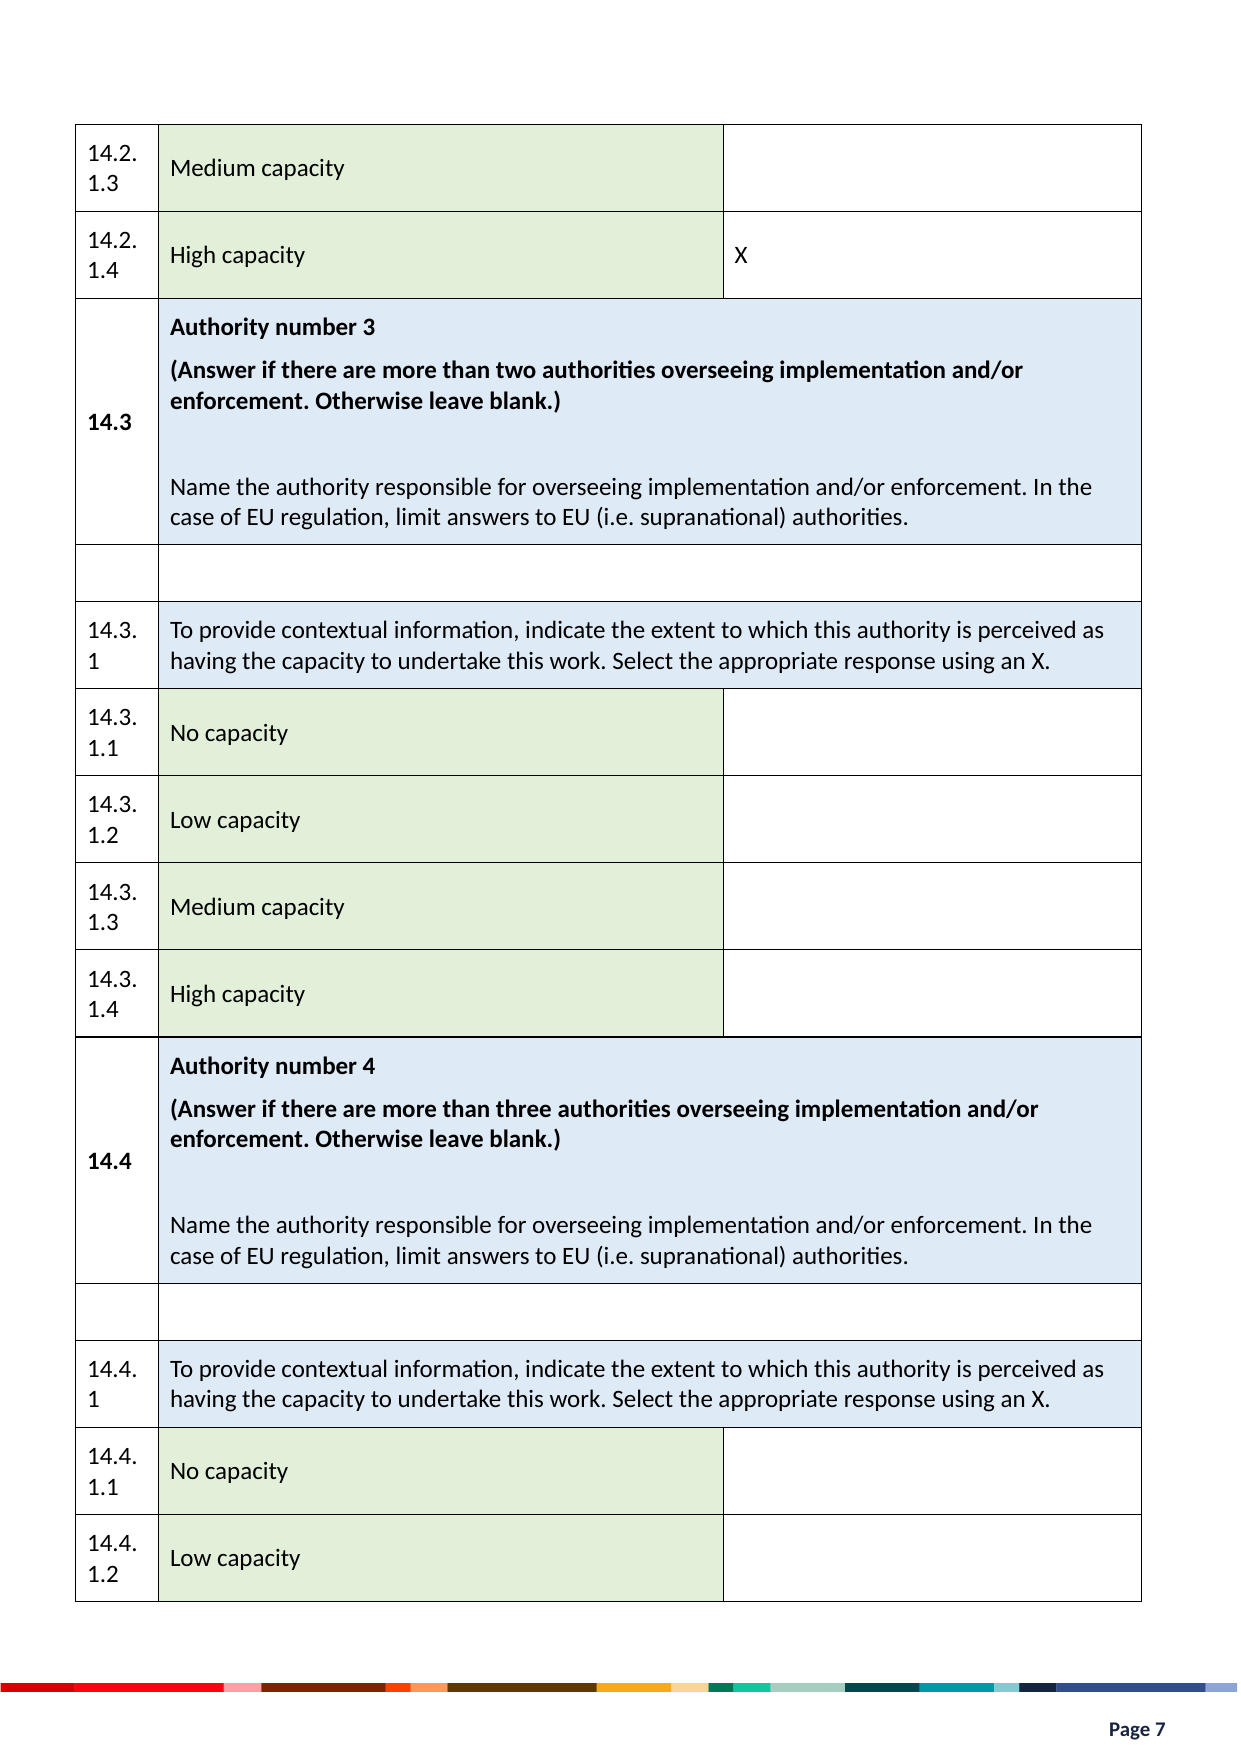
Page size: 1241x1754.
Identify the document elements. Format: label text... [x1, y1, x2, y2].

table_cell 14.3 [76, 299, 158, 544]
table_cell 14.3.1.2 [76, 776, 158, 862]
table_cell Low capacity [159, 776, 723, 862]
table_cell [724, 125, 1141, 211]
table_cell [724, 776, 1141, 862]
table_cell 14.3.1.4 [76, 950, 158, 1036]
table_cell 14.4.1.1 [76, 1428, 158, 1514]
table_cell Low capacity [159, 1515, 723, 1601]
table_cell 14.2.1.4 [76, 212, 158, 298]
table_cell [724, 1515, 1141, 1601]
table_cell Authority number 4 (Answer if there are more than three authorities overseeing implementation and/or enforcement. Otherwise leave blank.) Name the authority responsible for overseeing implementation and/or enforcement. In the case of EU regulation, limit answers to EU (i.e. supranational) authorities. [159, 1038, 1141, 1283]
table_cell [76, 545, 158, 601]
table_cell High capacity [159, 950, 723, 1036]
table_cell [724, 950, 1141, 1036]
table_cell 14.4.1 [76, 1341, 158, 1427]
table_cell [76, 1284, 158, 1339]
table_cell [724, 863, 1141, 949]
table_cell 14.3.1.1 [76, 689, 158, 775]
picture [0, 1683, 1236, 1692]
table_cell 14.3.1 [76, 602, 158, 688]
table_cell [724, 689, 1141, 775]
table_cell [724, 1428, 1141, 1514]
table_cell X [724, 212, 1141, 298]
table_cell [159, 545, 1141, 601]
table_cell To provide contextual information, indicate the extent to which this authority is perceived as having the capacity to undertake this work. Select the appropriate response using an X. [159, 1341, 1141, 1427]
table_cell 14.4.1.2 [76, 1515, 158, 1601]
table_cell 14.2.1.3 [76, 125, 158, 211]
table_cell [159, 1284, 1141, 1339]
table_cell 14.3.1.3 [76, 863, 158, 949]
table_cell 14.4 [76, 1038, 158, 1283]
table_cell Medium capacity [159, 863, 723, 949]
table_cell High capacity [159, 212, 723, 298]
table_cell To provide contextual information, indicate the extent to which this authority is perceived as having the capacity to undertake this work. Select the appropriate response using an X. [159, 602, 1141, 688]
table_cell Authority number 3 (Answer if there are more than two authorities overseeing implementation and/or enforcement. Otherwise leave blank.) Name the authority responsible for overseeing implementation and/or enforcement. In the case of EU regulation, limit answers to EU (i.e. supranational) authorities. [159, 299, 1141, 544]
table_cell Medium capacity [159, 125, 723, 211]
table_cell No capacity [159, 689, 723, 775]
table_cell No capacity [159, 1428, 723, 1514]
